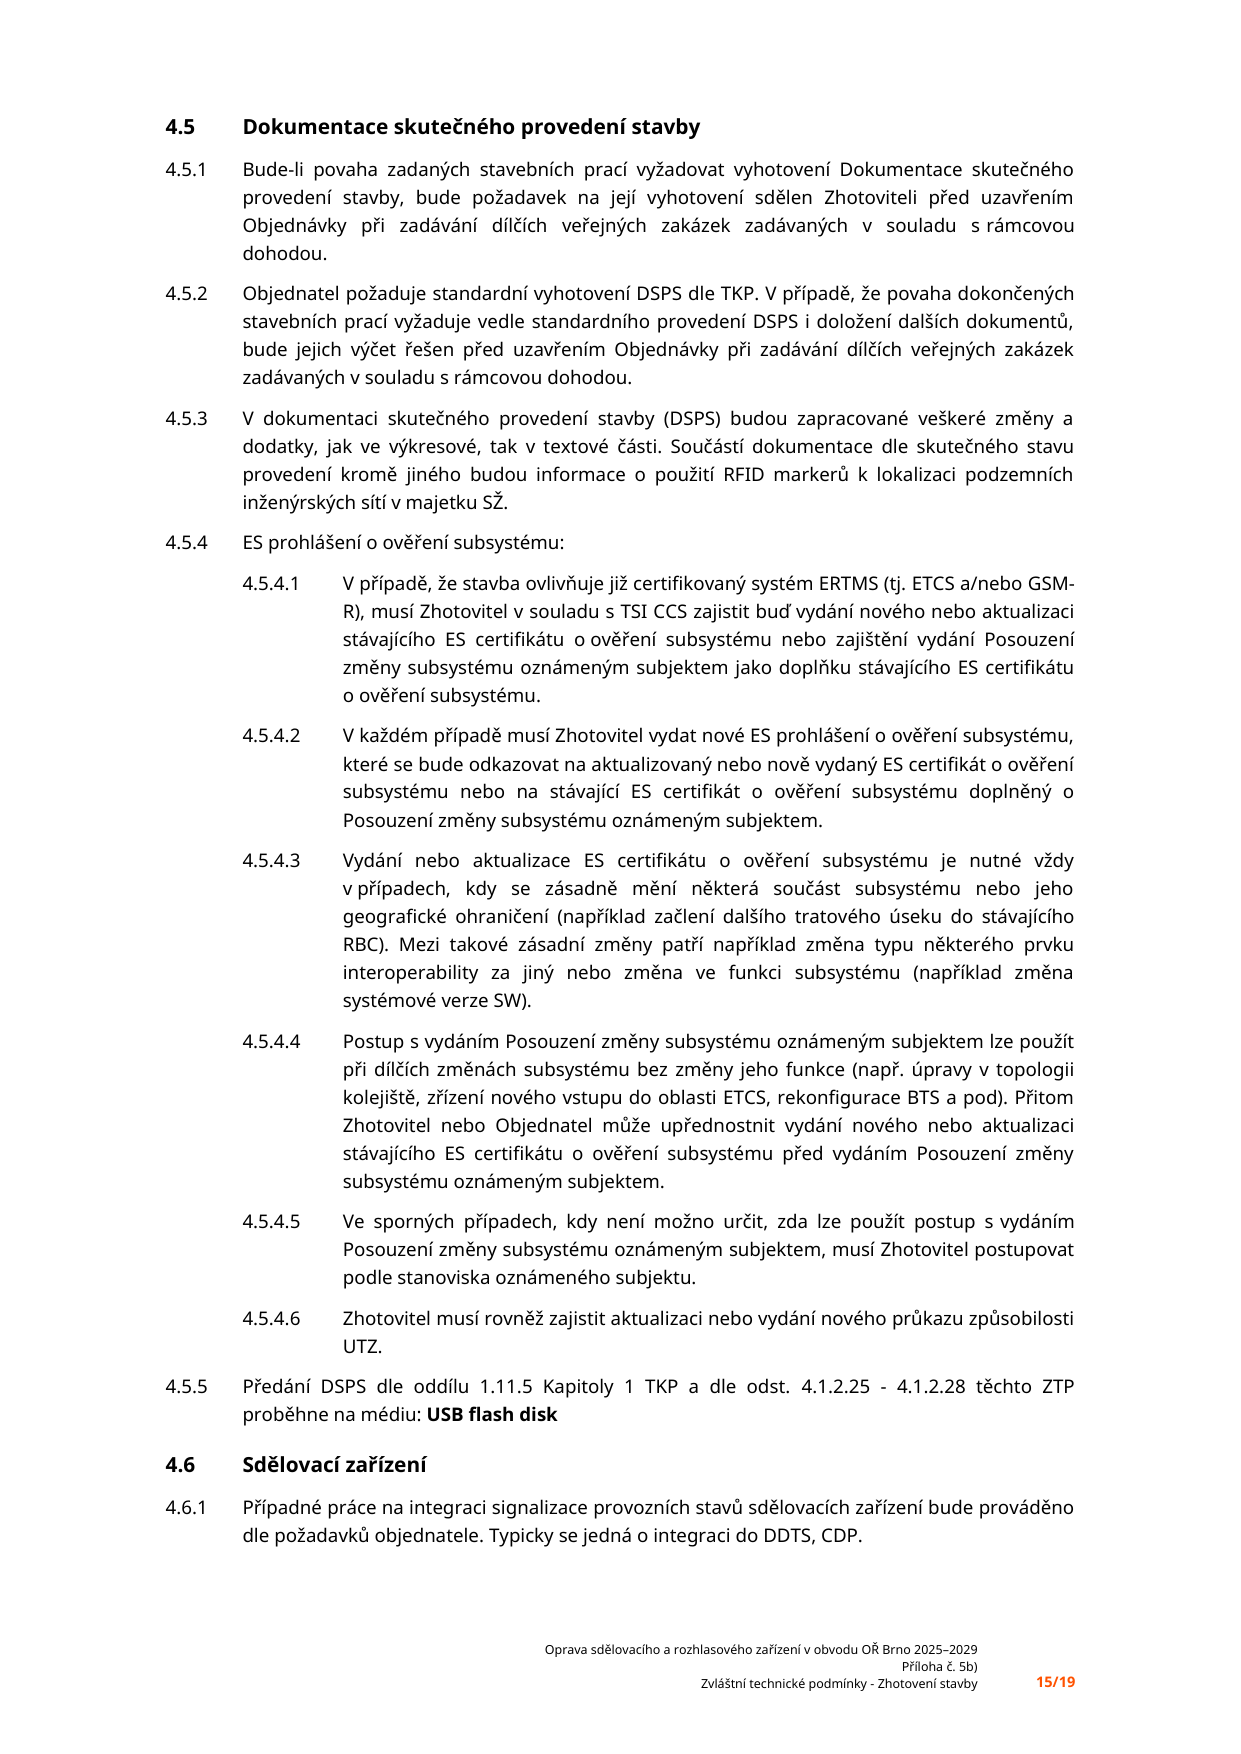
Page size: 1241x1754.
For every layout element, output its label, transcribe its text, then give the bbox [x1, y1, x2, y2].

text ES prohlášení o ověření subsystému: [165, 530, 1075, 555]
text Dokumentace skutečného provedení stavby [165, 112, 1075, 141]
text Vydání nebo aktualizace ES certifikátu o ověření subsystému je nutné vždy v případech, kdy se zásadně mění některá součást subsystému nebo jeho geografické ohraničení (například začlení dalšího tratového úseku do stávajícího RBC). Mezi takové zásadní změny patří například změna typu některého prvku interoperability za jiný nebo změna ve funkci subsystému (například změna systémové verze SW). [242, 847, 1075, 1013]
text Případné práce na integraci signalizace provozních stavů sdělovacích zařízení bude prováděno dle požadavků objednatele. Typicky se jedná o integraci do DDTS, CDP. [165, 1494, 1075, 1548]
text Zhotovitel musí rovněž zajistit aktualizaci nebo vydání nového průkazu způsobilosti UTZ. [242, 1305, 1075, 1359]
list Předání DSPS dle oddílu 1.11.5 Kapitoly 1 TKP a dle odst. 4.1.2.25 - 4.1.2.28 těchto ZTP proběhne na médiu: USB flash disk [165, 1374, 1075, 1427]
text Bude-li povaha zadaných stavebních prací vyžadovat vyhotovení Dokumentace skutečného provedení stavby, bude požadavek na její vyhotovení sdělen Zhotoviteli před uzavřením Objednávky při zadávání dílčích veřejných zakázek zadávaných v souladu s rámcovou dohodou. [165, 156, 1075, 266]
text V každém případě musí Zhotovitel vydat nové ES prohlášení o ověření subsystému, které se bude odkazovat na aktualizovaný nebo nově vydaný ES certifikát o ověření subsystému nebo na stávající ES certifikát o ověření subsystému doplněný o Posouzení změny subsystému oznámeným subjektem. [242, 723, 1075, 832]
text Ve sporných případech, kdy není možno určit, zda lze použít postup s vydáním Posouzení změny subsystému oznámeným subjektem, musí Zhotovitel postupovat podle stanoviska oznámeného subjektu. [242, 1209, 1075, 1290]
text V případě, že stavba ovlivňuje již certifikovaný systém ERTMS (tj. ETCS a/nebo GSM-R), musí Zhotovitel v souladu s TSI CCS zajistit buď vydání nového nebo aktualizaci stávajícího ES certifikátu o ověření subsystému nebo zajištění vydání Posouzení změny subsystému oznámeným subjektem jako doplňku stávajícího ES certifikátu o ověření subsystému. [242, 570, 1075, 708]
text Objednatel požaduje standardní vyhotovení DSPS dle TKP. V případě, že povaha dokončených stavebních prací vyžaduje vedle standardního provedení DSPS i doložení dalších dokumentů, bude jejich výčet řešen před uzavřením Objednávky při zadávání dílčích veřejných zakázek zadávaných v souladu s rámcovou dohodou. [165, 281, 1075, 390]
text V dokumentaci skutečného provedení stavby (DSPS) budou zapracované veškeré změny a dodatky, jak ve výkresové, tak v textové části. Součástí dokumentace dle skutečného stavu provedení kromě jiného budou informace o použití RFID markerů k lokalizaci podzemních inženýrských sítí v majetku SŽ. [165, 405, 1075, 515]
text Postup s vydáním Posouzení změny subsystému oznámeným subjektem lze použít při dílčích změnách subsystému bez změny jeho funkce (např. úpravy v topologii kolejiště, zřízení nového vstupu do oblasti ETCS, rekonfigurace BTS a pod). Přitom Zhotovitel nebo Objednatel může upřednostnit vydání nového nebo aktualizaci stávajícího ES certifikátu o ověření subsystému před vydáním Posouzení změny subsystému oznámeným subjektem. [242, 1028, 1075, 1194]
text Sdělovací zařízení [165, 1451, 1075, 1479]
